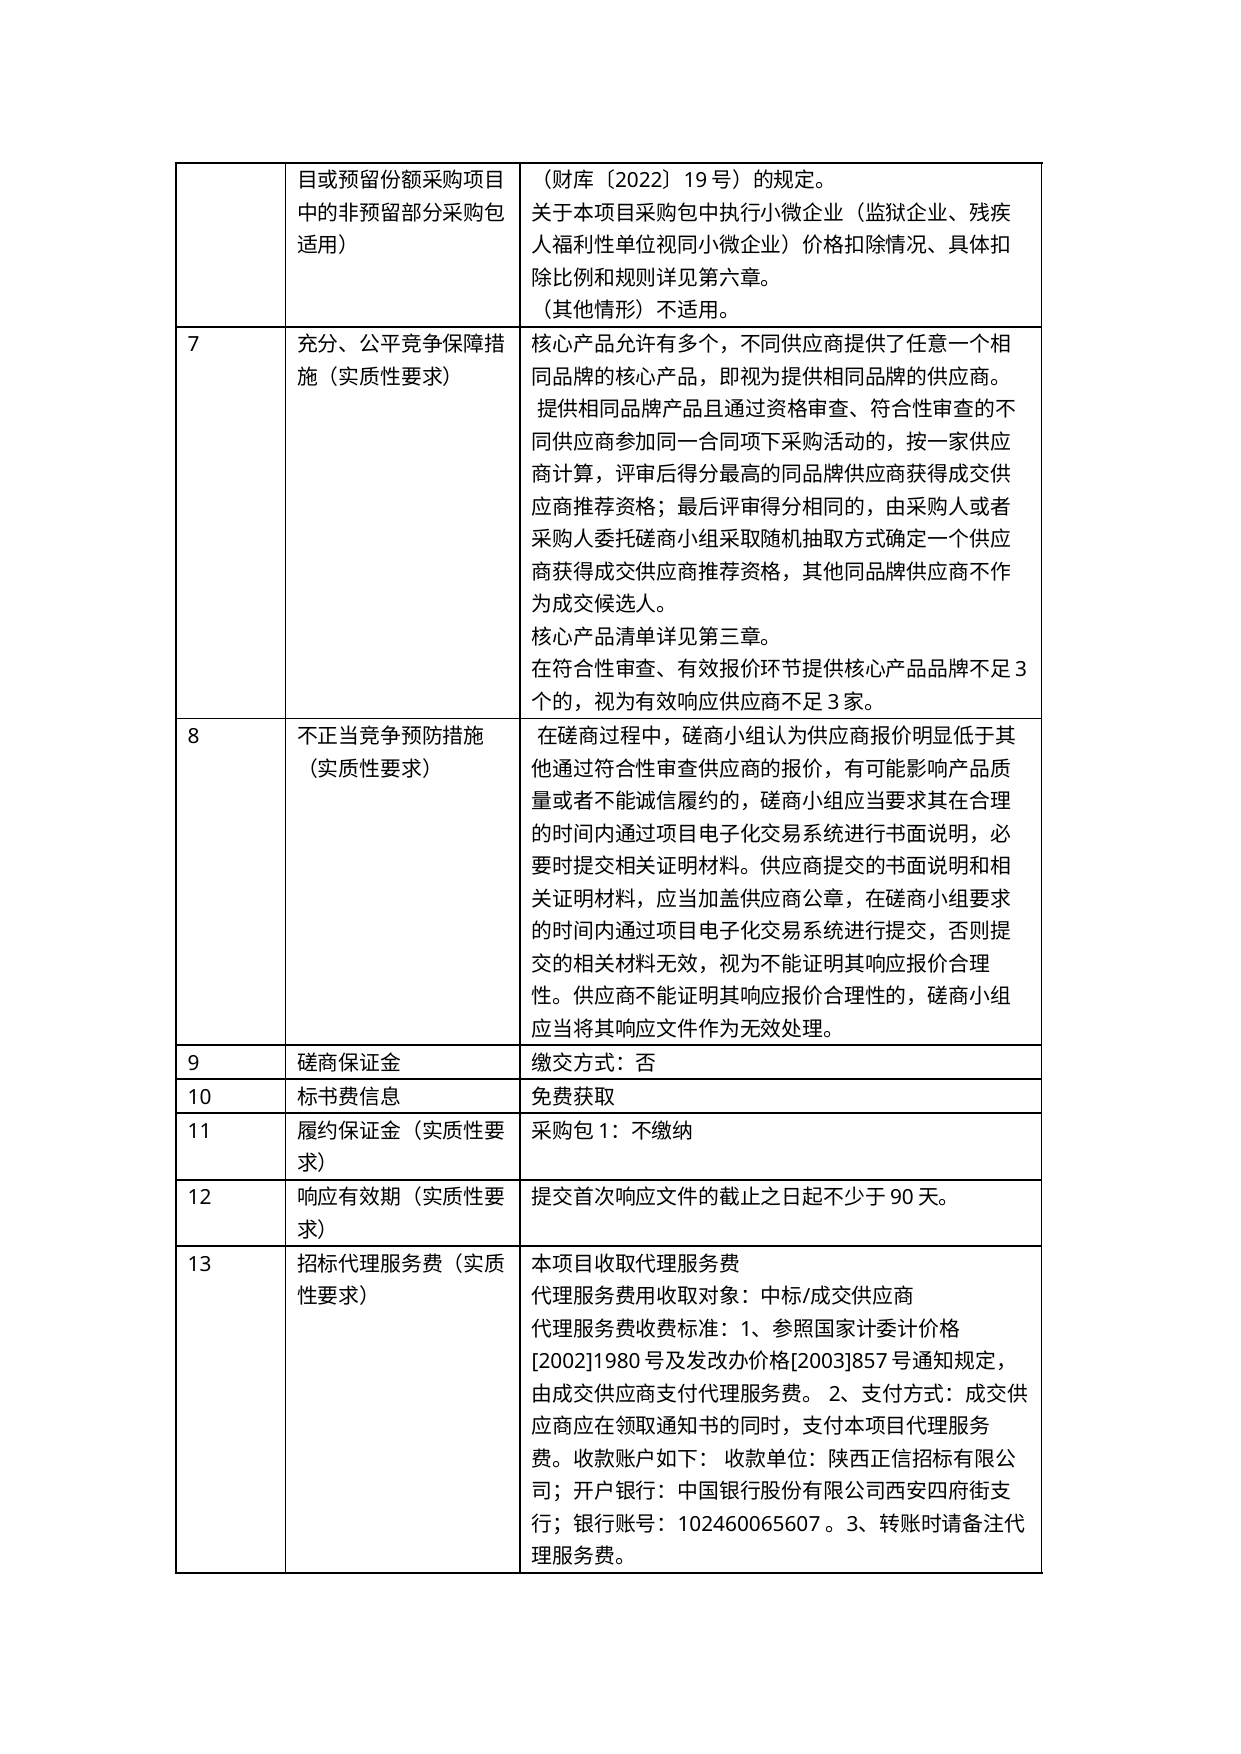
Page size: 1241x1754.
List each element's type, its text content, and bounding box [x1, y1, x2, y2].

table_cell 核心产品允许有多个，不同供应商提供了任意一个相同品牌的核心产品，即视为提供相同品牌的供应商。 提供相同品牌产品且通过资格审查、符合性审查的不同供应商参加同一合同项下采购活动的，按一家供应商计算，评审后得分最高的同品牌供应商获得成交供应商推荐资格；最后评审得分相同的，由采购人或者采购人委托磋商小组采取随机抽取方式确定一个供应商获得成交供应商推荐资格，其他同品牌供应商不作为成交候选人。 核心产品清单详见第三章。 在符合性审查、有效报价环节提供核心产品品牌不足3个的，视为有效响应供应商不足3家。 [521, 328, 1041, 718]
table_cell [521, 164, 1041, 326]
table_cell 13 [177, 1247, 285, 1572]
table_cell 招标代理服务费（实质性要求） [286, 1247, 519, 1572]
table_cell 免费获取 [521, 1080, 1041, 1112]
table_cell 缴交方式：否 [521, 1046, 1041, 1078]
table_cell 11 [177, 1114, 285, 1179]
table_cell 12 [177, 1181, 285, 1245]
table_cell 采购包1：不缴纳 [521, 1114, 1041, 1179]
table_cell 在磋商过程中，磋商小组认为供应商报价明显低于其他通过符合性审查供应商的报价，有可能影响产品质量或者不能诚信履约的，磋商小组应当要求其在合理的时间内通过项目电子化交易系统进行书面说明，必要时提交相关证明材料。供应商提交的书面说明和相关证明材料，应当加盖供应商公章，在磋商小组要求的时间内通过项目电子化交易系统进行提交，否则提交的相关材料无效，视为不能证明其响应报价合理性。供应商不能证明其响应报价合理性的，磋商小组应当将其响应文件作为无效处理。 [521, 719, 1041, 1044]
table_cell 7 [177, 328, 285, 718]
table_cell 本项目收取代理服务费 代理服务费用收取对象：中标/成交供应商 代理服务费收费标准：1、参照国家计委计价格[2002]1980号及发改办价格[2003]857号通知规定，由成交供应商支付代理服务费。 2、支付方式：成交供应商应在领取通知书的同时，支付本项目代理服务费。收款账户如下： 收款单位：陕西正信招标有限公司；开户银行：中国银行股份有限公司西安四府街支行；银行账号：102460065607 。3、转账时请备注代理服务费。 [521, 1247, 1041, 1572]
table_cell 充分、公平竞争保障措施（实质性要求） [286, 328, 519, 718]
table_cell 提交首次响应文件的截止之日起不少于90天。 [521, 1181, 1041, 1245]
table_cell 履约保证金（实质性要求） [286, 1114, 519, 1179]
table_cell 磋商保证金 [286, 1046, 519, 1078]
table_cell 9 [177, 1046, 285, 1078]
table_cell 8 [177, 719, 285, 1044]
table_cell 标书费信息 [286, 1080, 519, 1112]
table_cell 10 [177, 1080, 285, 1112]
table_cell 6 [177, 164, 285, 326]
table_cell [286, 164, 519, 326]
table_cell 响应有效期（实质性要求） [286, 1181, 519, 1245]
table_cell 不正当竞争预防措施（实质性要求） [286, 719, 519, 1044]
